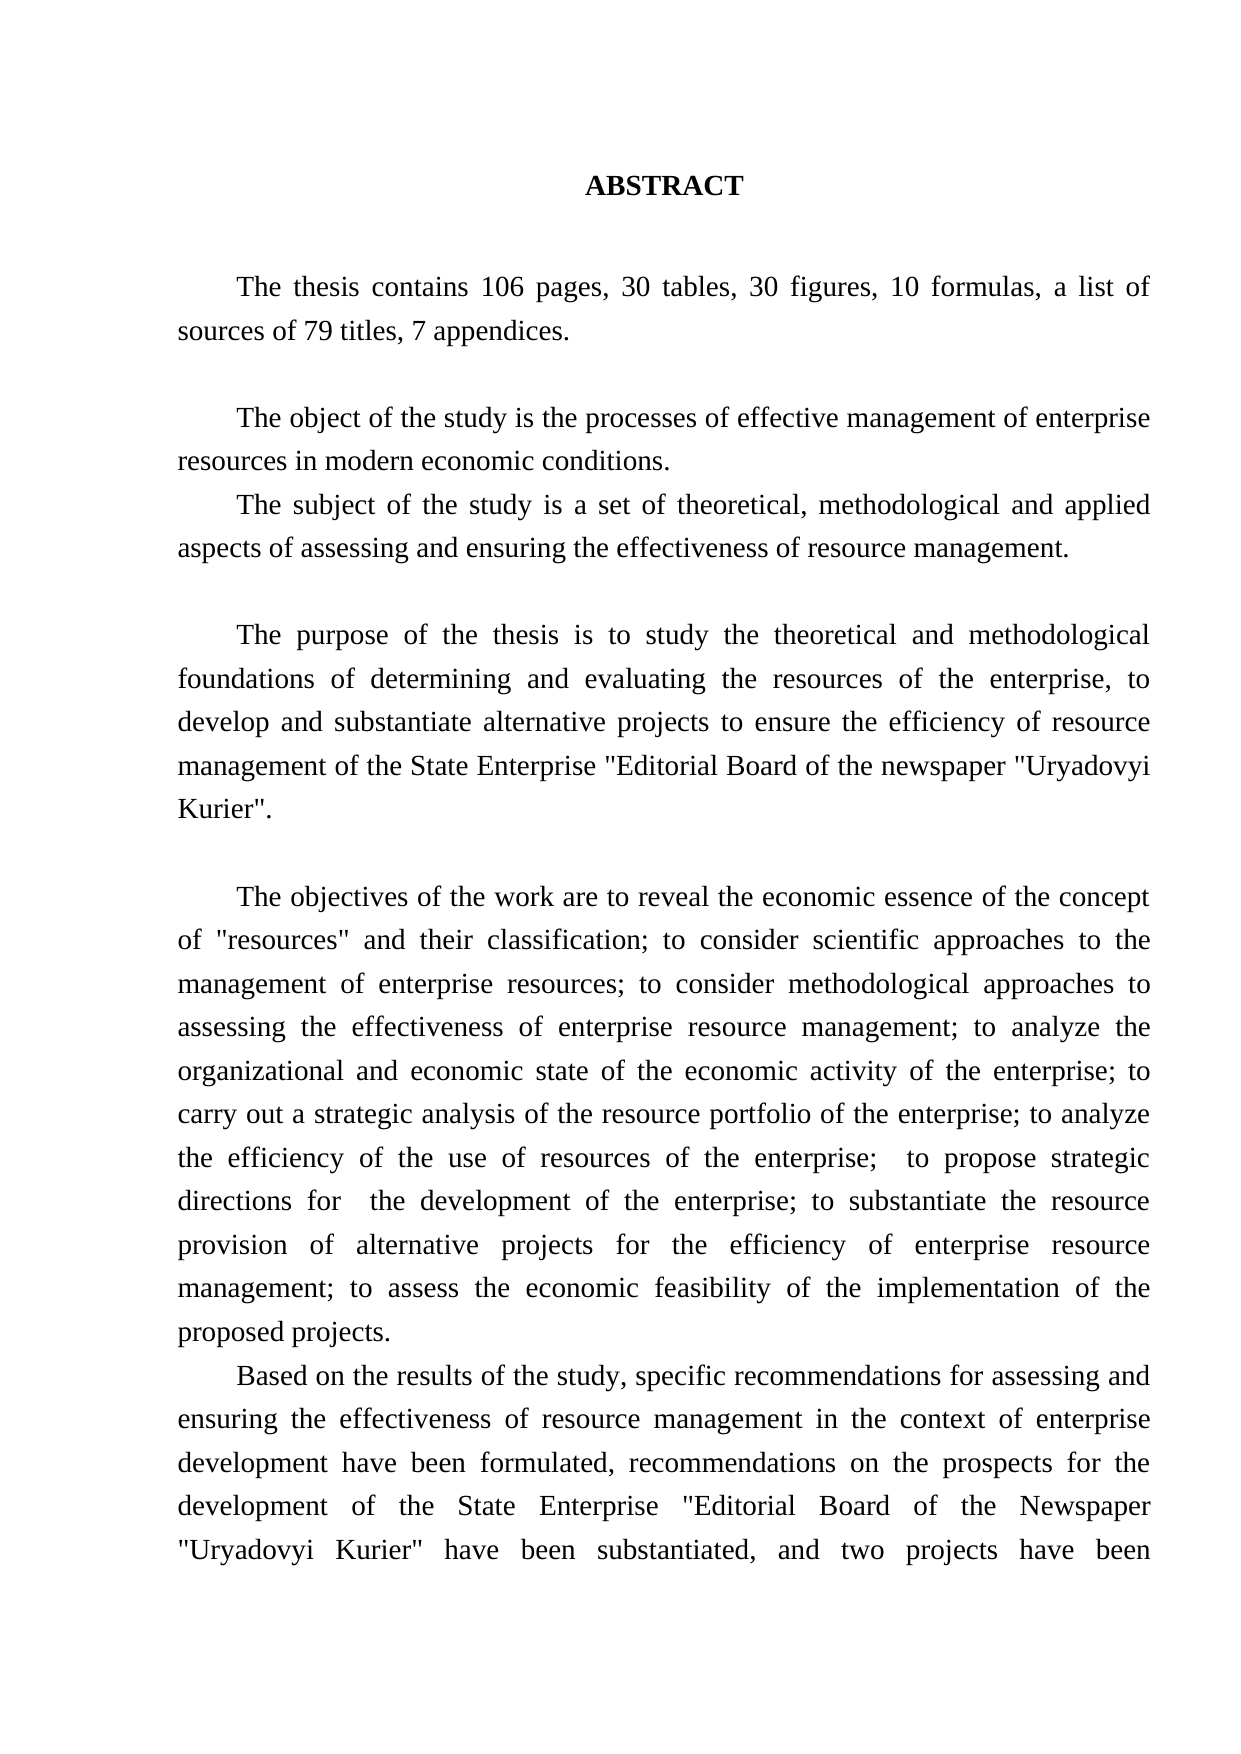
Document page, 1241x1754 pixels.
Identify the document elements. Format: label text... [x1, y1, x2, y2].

text The objectives of the work are to reveal the economic essence of the concept of "resources" and their classification; to consider scientific approaches to the management of enterprise resources; to consider methodological approaches to assessing the effectiveness of enterprise resource management; to analyze the organizational and economic state of the economic activity of the enterprise; to carry out a strategic analysis of the resource portfolio of the enterprise; to analyze the efficiency of the use of resources of the enterprise; to propose strategic directions for the development of the enterprise; to substantiate the resource provision of alternative projects for the efficiency of enterprise resource management; to assess the economic feasibility of the implementation of the proposed projects. [177, 879, 1152, 1348]
text The object of the study is the processes of effective management of enterprise resources in modern economic conditions. [177, 400, 1152, 477]
text The subject of the study is a set of theoretical, methodological and applied aspects of assessing and ensuring the effectiveness of resource management. [177, 487, 1152, 564]
text ABSTRACT [177, 168, 1152, 202]
text The purpose of the thesis is to study the theoretical and methodological foundations of determining and evaluating the resources of the enterprise, to develop and substantiate alternative projects to ensure the efficiency of resource management of the State Enterprise "Editorial Board of the newspaper "Uryadovyi Kurier". [177, 617, 1152, 825]
text The thesis contains 106 pages, 30 tables, 30 figures, 10 formulas, a list of sources of 79 titles, 7 appendices. [177, 269, 1152, 346]
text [177, 1358, 1152, 1565]
